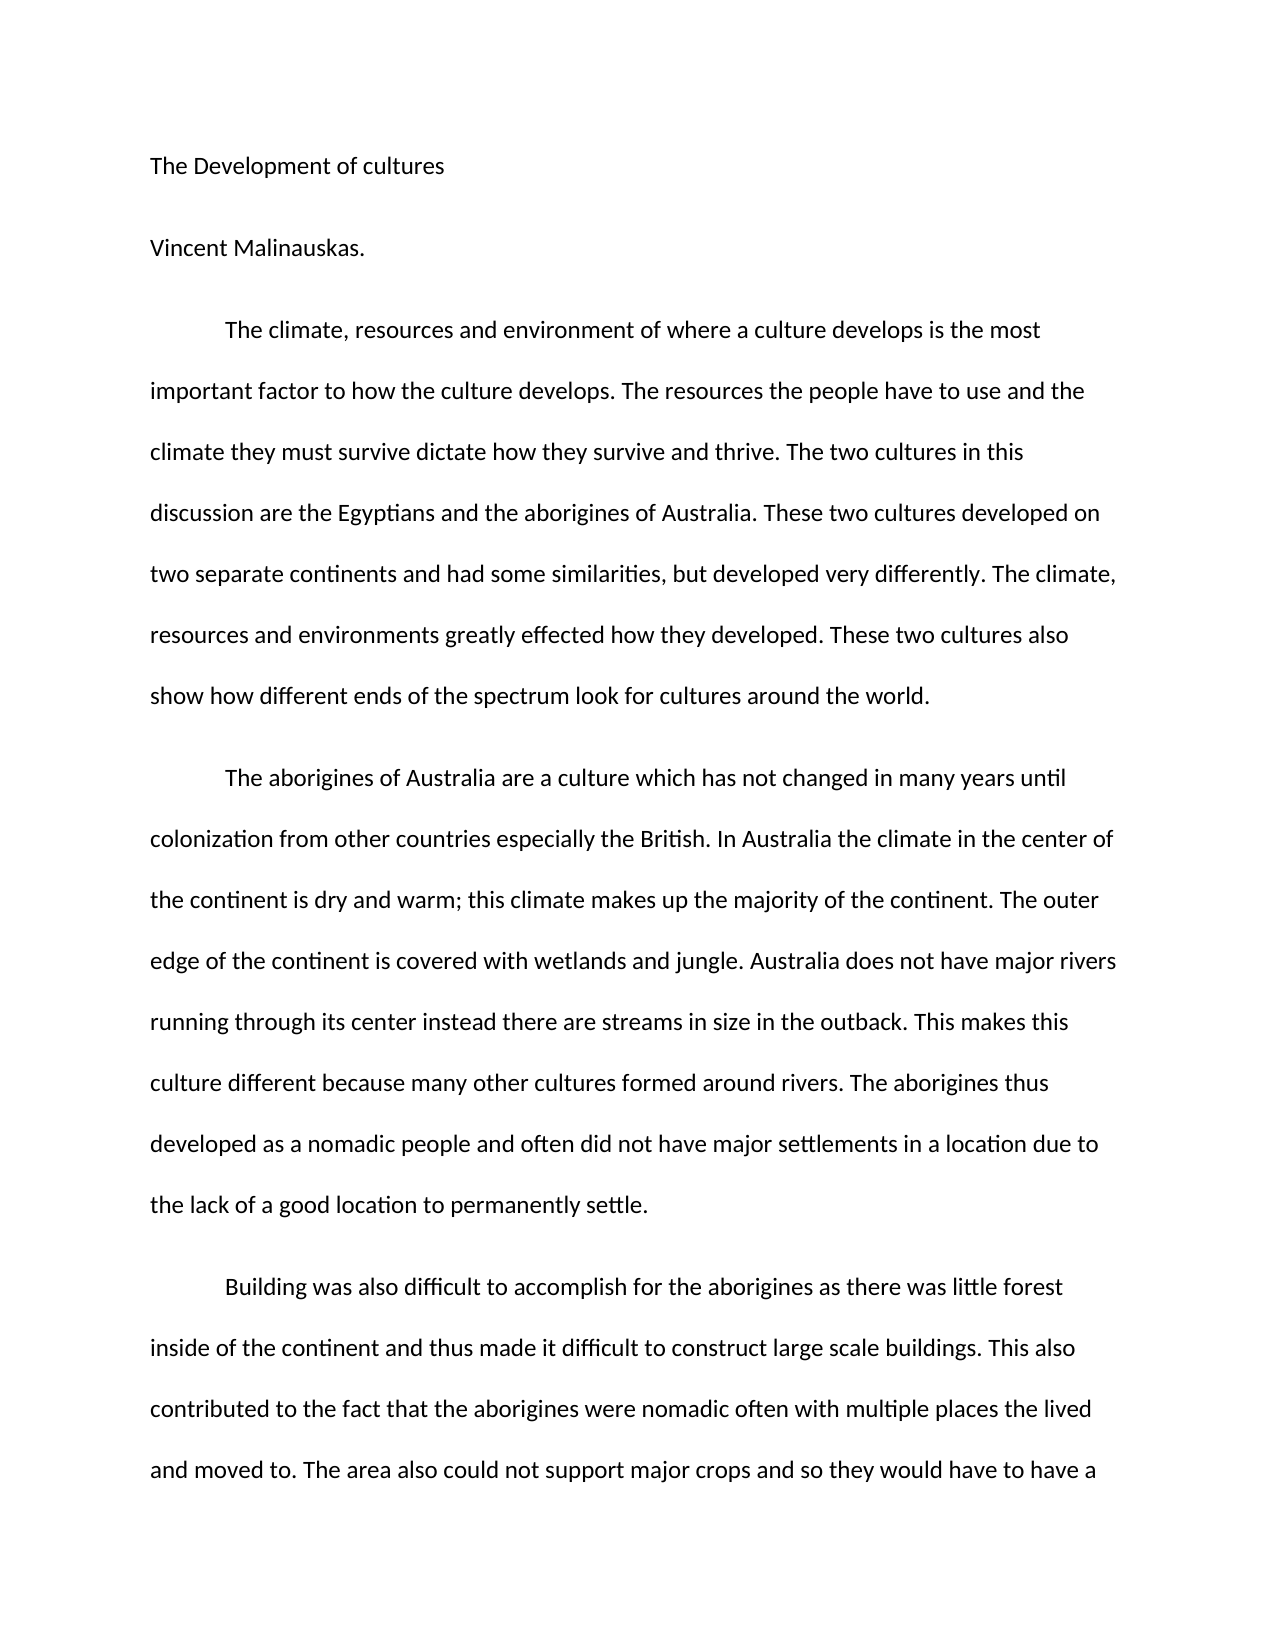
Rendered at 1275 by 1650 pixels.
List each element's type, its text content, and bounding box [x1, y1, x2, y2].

text The Development of cultures [150, 150, 1125, 181]
text Vincent Malinauskas. [150, 232, 1125, 262]
text The climate, resources and environment of where a culture develops is the most important factor to how the culture develops. The resources the people have to use and the climate they must survive dictate how they survive and thrive. The two cultures in this discussion are the Egyptians and the aborigines of Australia. These two cultures developed on two separate continents and had some similarities, but developed very differently. The climate, resources and environments greatly effected how they developed. These two cultures also show how different ends of the spectrum look for cultures around the world. [150, 314, 1125, 711]
text The aborigines of Australia are a culture which has not changed in many years until colonization from other countries especially the British. In Australia the climate in the center of the continent is dry and warm; this climate makes up the majority of the continent. The outer edge of the continent is covered with wetlands and jungle. Australia does not have major rivers running through its center instead there are streams in size in the outback. This makes this culture different because many other cultures formed around rivers. The aborigines thus developed as a nomadic people and often did not have major settlements in a location due to the lack of a good location to permanently settle. [150, 762, 1125, 1220]
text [150, 1271, 1125, 1485]
